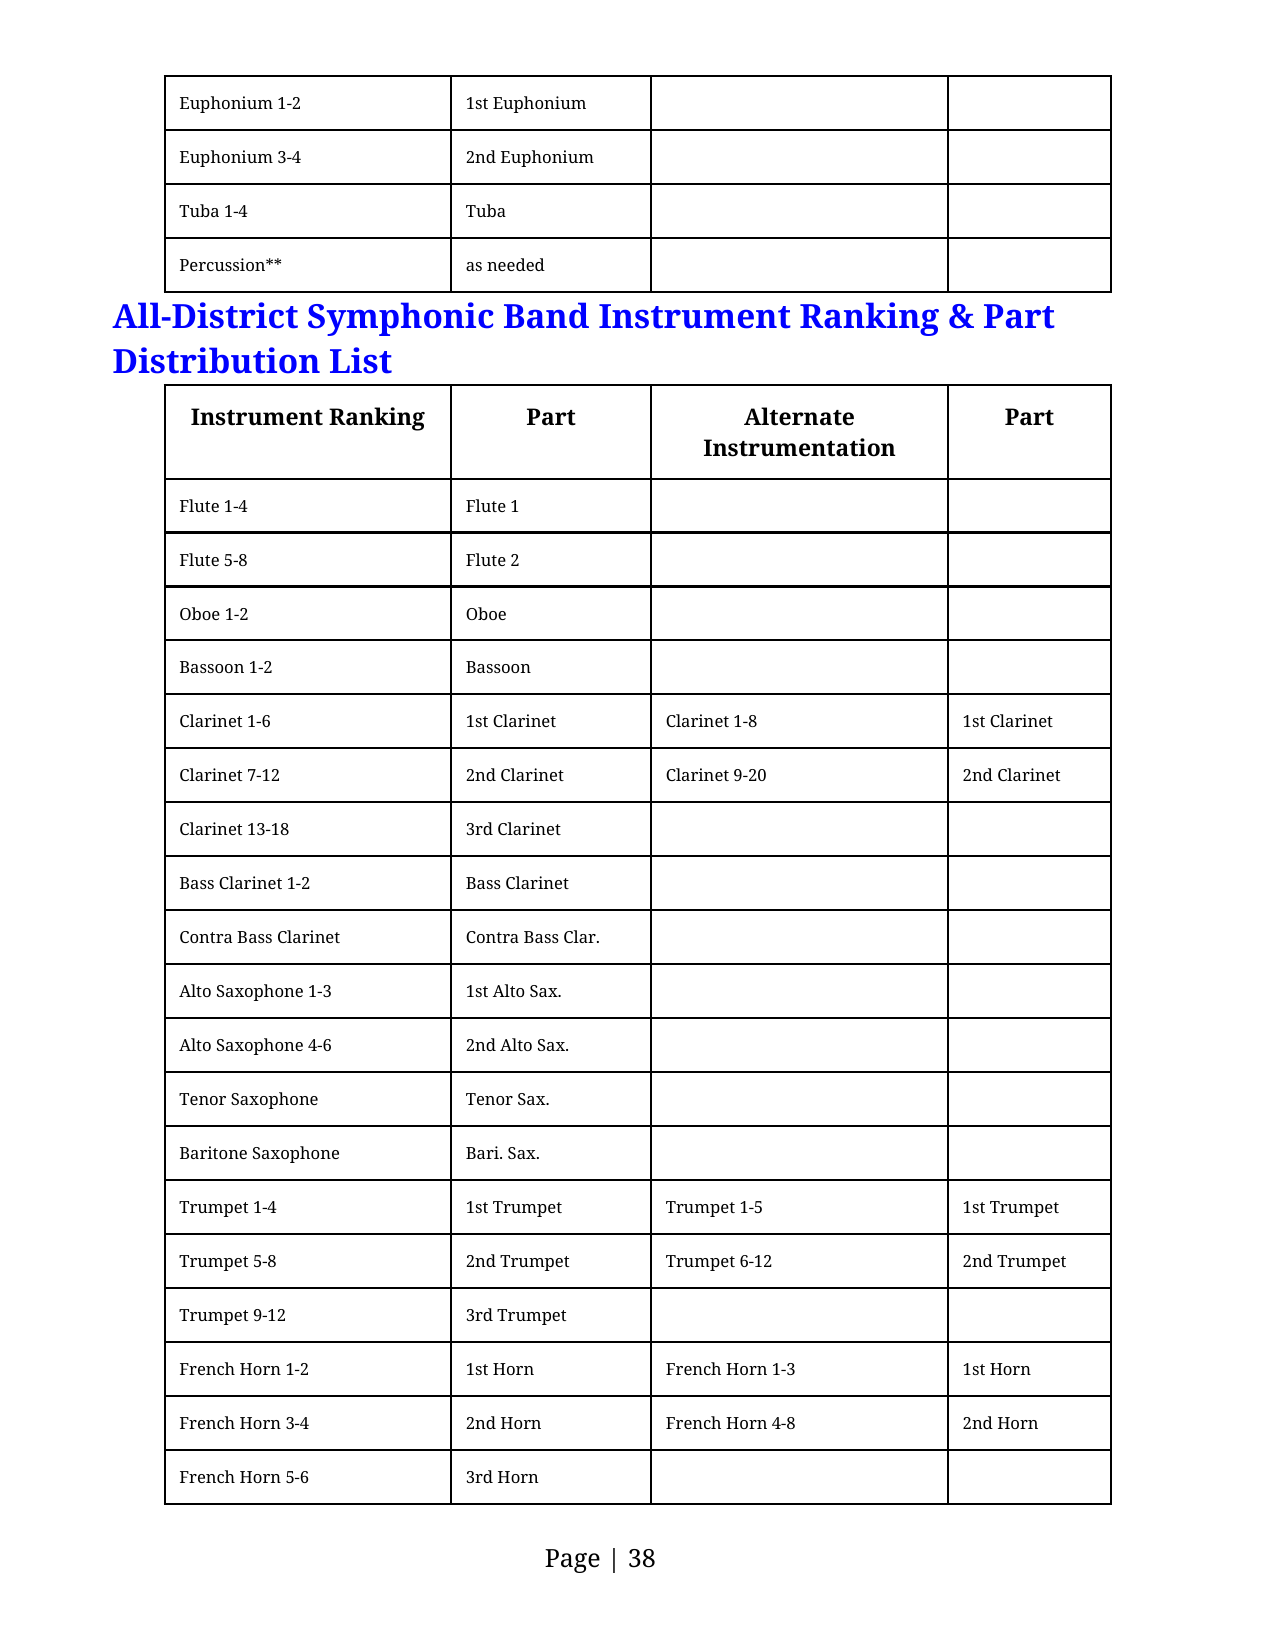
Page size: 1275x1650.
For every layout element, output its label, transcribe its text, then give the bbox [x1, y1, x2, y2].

table_cell Bass Clarinet [452, 857, 650, 909]
table_cell [652, 1451, 947, 1503]
table_cell French Horn 1-3 [652, 1343, 947, 1395]
table_cell [652, 911, 947, 963]
table_cell [652, 857, 947, 909]
table_cell [949, 77, 1110, 129]
table_cell [949, 1289, 1110, 1341]
table_cell Bass Clarinet 1-2 [166, 857, 450, 909]
table_cell Clarinet 1-8 [652, 695, 947, 747]
table_cell Euphonium 3-4 [166, 131, 450, 183]
table_cell 2nd Trumpet [452, 1235, 650, 1287]
table_cell [949, 965, 1110, 1017]
table_cell [652, 1073, 947, 1125]
table_header Instrument Ranking [166, 386, 450, 477]
table_cell [652, 641, 947, 693]
table_cell [949, 1019, 1110, 1071]
table_header Part [452, 386, 650, 477]
table_cell 2nd Euphonium [452, 131, 650, 183]
table_cell [949, 641, 1110, 693]
table_cell [949, 480, 1110, 531]
table_cell Clarinet 1-6 [166, 695, 450, 747]
table_cell [652, 480, 947, 531]
table_cell Trumpet 1-4 [166, 1181, 450, 1233]
table_header Alternate Instrumentation [652, 386, 947, 477]
table_cell Contra Bass Clarinet [166, 911, 450, 963]
table_cell [949, 534, 1110, 585]
table_cell [949, 185, 1110, 237]
table_cell [949, 911, 1110, 963]
table_cell Tenor Saxophone [166, 1073, 450, 1125]
table_cell Tenor Sax. [452, 1073, 650, 1125]
table_cell [652, 965, 947, 1017]
table_cell Bassoon [452, 641, 650, 693]
table_cell 1st Clarinet [452, 695, 650, 747]
table_cell [652, 1289, 947, 1341]
table_cell 2nd Horn [452, 1397, 650, 1449]
table_cell 2nd Trumpet [949, 1235, 1110, 1287]
table_cell Contra Bass Clar. [452, 911, 650, 963]
table_cell [949, 1073, 1110, 1125]
table_cell [652, 1019, 947, 1071]
table_cell Oboe 1-2 [166, 588, 450, 639]
table_cell Tuba [452, 185, 650, 237]
table_header Part [949, 386, 1110, 477]
table_cell French Horn 5-6 [166, 1451, 450, 1503]
table_cell Flute 1 [452, 480, 650, 531]
subtitle All-District Symphonic Band Instrument Ranking & Part Distribution List [112, 293, 1162, 384]
table_cell 1st Trumpet [452, 1181, 650, 1233]
table_cell 1st Alto Sax. [452, 965, 650, 1017]
table_cell French Horn 3-4 [166, 1397, 450, 1449]
table_cell Clarinet 7-12 [166, 749, 450, 801]
table_cell 1st Horn [949, 1343, 1110, 1395]
table_cell 3rd Clarinet [452, 803, 650, 855]
table_cell Baritone Saxophone [166, 1127, 450, 1179]
table_cell Tuba 1-4 [166, 185, 450, 237]
table_cell Bari. Sax. [452, 1127, 650, 1179]
table_cell Percussion** [166, 239, 450, 291]
table_cell 2nd Alto Sax. [452, 1019, 650, 1071]
table_cell Trumpet 9-12 [166, 1289, 450, 1341]
table_cell [652, 588, 947, 639]
table_cell [652, 534, 947, 585]
table_cell 1st Euphonium [452, 77, 650, 129]
table_cell Flute 5-8 [166, 534, 450, 585]
table_cell Euphonium 1-2 [166, 77, 450, 129]
table_cell [949, 588, 1110, 639]
table_cell Clarinet 13-18 [166, 803, 450, 855]
table_cell [949, 1451, 1110, 1503]
table_cell 3rd Trumpet [452, 1289, 650, 1341]
table_cell Alto Saxophone 4-6 [166, 1019, 450, 1071]
table_cell French Horn 1-2 [166, 1343, 450, 1395]
table_cell 2nd Clarinet [949, 749, 1110, 801]
table_cell [652, 131, 947, 183]
table_cell Flute 1-4 [166, 480, 450, 531]
table_cell Clarinet 9-20 [652, 749, 947, 801]
table_cell Trumpet 5-8 [166, 1235, 450, 1287]
table_cell Trumpet 6-12 [652, 1235, 947, 1287]
table_cell [949, 803, 1110, 855]
table_cell Bassoon 1-2 [166, 641, 450, 693]
table_cell [949, 131, 1110, 183]
table_cell [652, 1127, 947, 1179]
table_cell French Horn 4-8 [652, 1397, 947, 1449]
table_cell [949, 239, 1110, 291]
table_cell [949, 1127, 1110, 1179]
table_cell 3rd Horn [452, 1451, 650, 1503]
table_cell 2nd Horn [949, 1397, 1110, 1449]
table_cell [652, 803, 947, 855]
table_cell 1st Trumpet [949, 1181, 1110, 1233]
table_cell [652, 77, 947, 129]
table_cell [652, 185, 947, 237]
table_cell [949, 857, 1110, 909]
table_cell Trumpet 1-5 [652, 1181, 947, 1233]
table_cell 2nd Clarinet [452, 749, 650, 801]
table_cell 1st Clarinet [949, 695, 1110, 747]
table_cell 1st Horn [452, 1343, 650, 1395]
table_cell Flute 2 [452, 534, 650, 585]
table_cell Oboe [452, 588, 650, 639]
table_cell [652, 239, 947, 291]
table_cell Alto Saxophone 1-3 [166, 965, 450, 1017]
table_cell as needed [452, 239, 650, 291]
